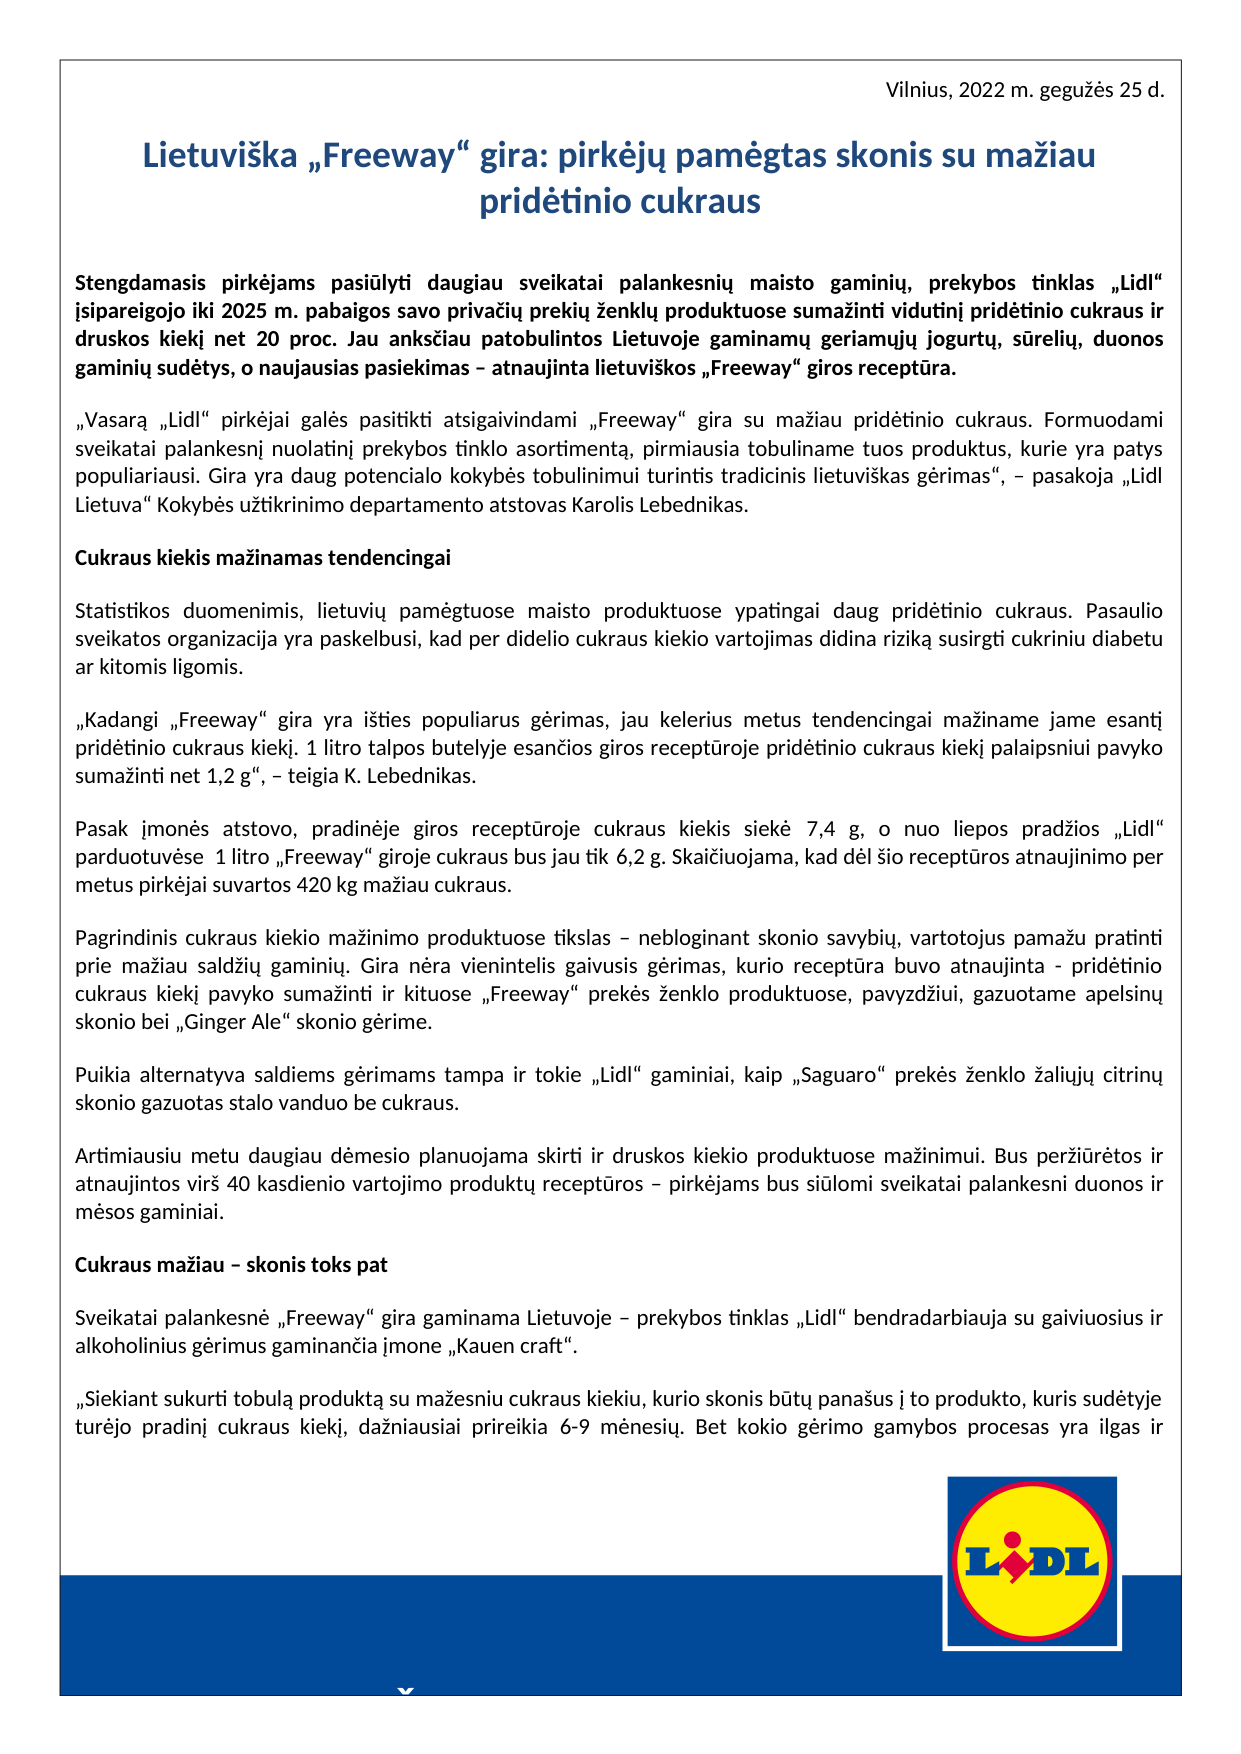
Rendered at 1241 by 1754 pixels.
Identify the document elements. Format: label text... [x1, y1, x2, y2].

text „Kadangi „Freeway“ gira yra išties populiarus gėrimas, jau kelerius metus tendencingai mažiname jame esantį pridėtinio cukraus kiekį. 1 litro talpos butelyje esančios giros receptūroje pridėtinio cukraus kiekį palaipsniui pavyko sumažinti net 1,2 g“, – teigia K. Lebednikas. [75, 705, 1165, 789]
text Vilnius, 2022 m. gegužės 25 d. [75, 75, 1165, 103]
text Pasak įmonės atstovo, pradinėje giros receptūroje cukraus kiekis siekė 7,4 g, o nuo liepos pradžios „Lidl“ parduotuvėse 1 litro „Freeway“ giroje cukraus bus jau tik 6,2 g. Skaičiuojama, kad dėl šio receptūros atnaujinimo per metus pirkėjai suvartos 420 kg mažiau cukraus. [75, 814, 1165, 898]
text Artimiausiu metu daugiau dėmesio planuojama skirti ir druskos kiekio produktuose mažinimui. Bus peržiūrėtos ir atnaujintos virš 40 kasdienio vartojimo produktų receptūros – pirkėjams bus siūlomi sveikatai palankesni duonos ir mėsos gaminiai. [75, 1141, 1165, 1225]
text Cukraus mažiau – skonis toks pat [75, 1250, 1165, 1278]
text Sveikatai palankesnė „Freeway“ gira gaminama Lietuvoje – prekybos tinklas „Lidl“ bendradarbiauja su gaiviuosius ir alkoholinius gėrimus gaminančia įmone „Kauen craft“. [75, 1303, 1165, 1359]
text „Vasarą „Lidl“ pirkėjai galės pasitikti atsigaivindami „Freeway“ gira su mažiau pridėtinio cukraus. Formuodami sveikatai palankesnį nuolatinį prekybos tinklo asortimentą, pirmiausia tobuliname tuos produktus, kurie yra patys populiariausi. Gira yra daug potencialo kokybės tobulinimui turintis tradicinis lietuviškas gėrimas“, – pasakoja „Lidl Lietuva“ Kokybės užtikrinimo departamento atstovas Karolis Lebednikas. [75, 406, 1165, 518]
text Puikia alternatyva saldiems gėrimams tampa ir tokie „Lidl“ gaminiai, kaip „Saguaro“ prekės ženklo žaliųjų citrinų skonio gazuotas stalo vanduo be cukraus. [75, 1060, 1165, 1116]
picture [0, 0, 1241, 1754]
text Cukraus kiekis mažinamas tendencingai [75, 543, 1165, 571]
text Lietuviška „Freeway“ gira: pirkėjų pamėgtas skonis su mažiau pridėtinio cukraus [75, 131, 1165, 223]
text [75, 1384, 1165, 1440]
text Pagrindinis cukraus kiekio mažinimo produktuose tikslas – nebloginant skonio savybių, vartotojus pamažu pratinti prie mažiau saldžių gaminių. Gira nėra vienintelis gaivusis gėrimas, kurio receptūra buvo atnaujinta - pridėtinio cukraus kiekį pavyko sumažinti ir kituose „Freeway“ prekės ženklo produktuose, pavyzdžiui, gazuotame apelsinų skonio bei „Ginger Ale“ skonio gėrime. [75, 923, 1165, 1035]
text Stengdamasis pirkėjams pasiūlyti daugiau sveikatai palankesnių maisto gaminių, prekybos tinklas „Lidl“ įsipareigojo iki 2025 m. pabaigos savo privačių prekių ženklų produktuose sumažinti vidutinį pridėtinio cukraus ir druskos kiekį net 20 proc. Jau anksčiau patobulintos Lietuvoje gaminamų geriamųjų jogurtų, sūrelių, duonos gaminių sudėtys, o naujausias pasiekimas – atnaujinta lietuviškos „Freeway“ giros receptūra. [75, 268, 1165, 381]
text Statistikos duomenimis, lietuvių pamėgtuose maisto produktuose ypatingai daug pridėtinio cukraus. Pasaulio sveikatos organizacija yra paskelbusi, kad per didelio cukraus kiekio vartojimas didina riziką susirgti cukriniu diabetu ar kitomis ligomis. [75, 596, 1165, 680]
